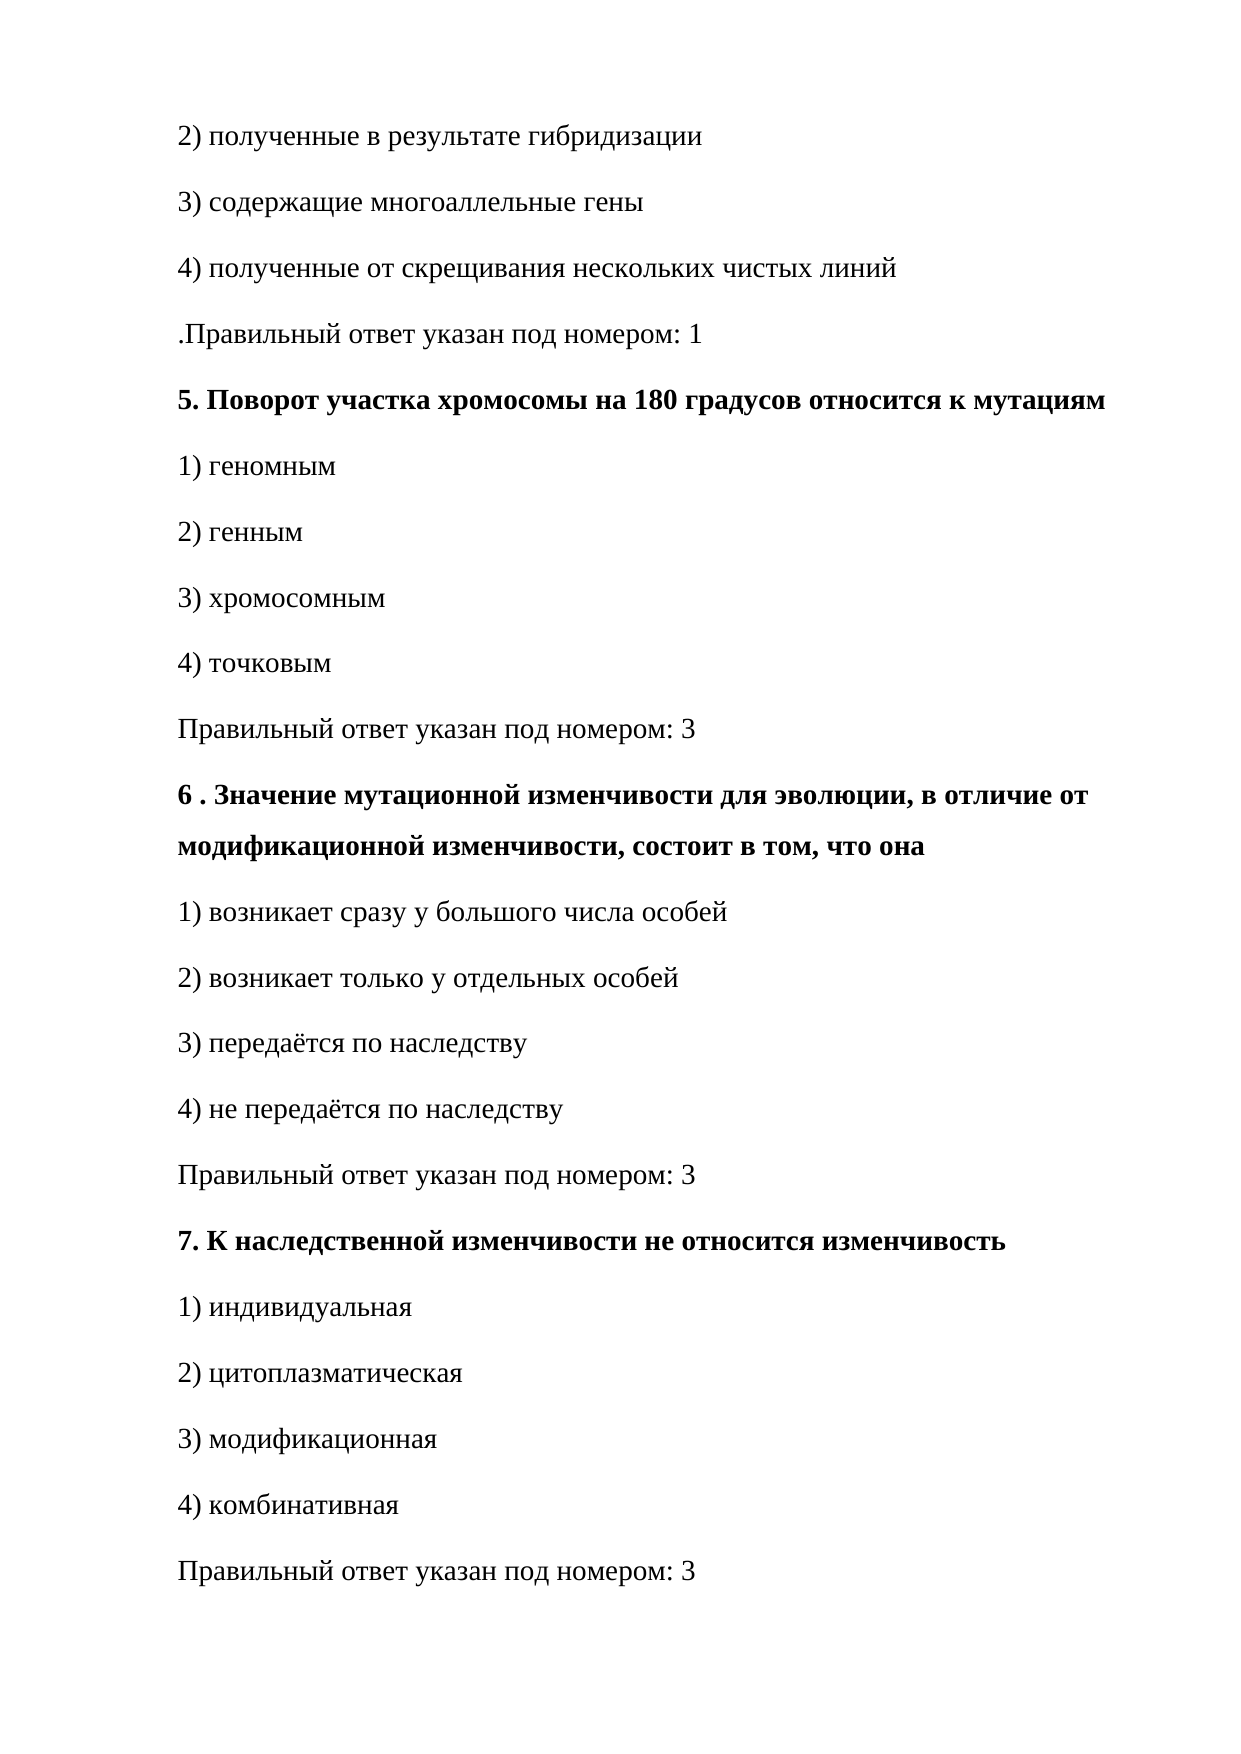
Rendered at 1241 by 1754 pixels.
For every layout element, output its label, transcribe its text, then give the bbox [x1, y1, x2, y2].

text 7. К наследственной изменчивости не относится изменчивость [177, 1223, 1152, 1257]
text 4) точковым [177, 646, 1152, 679]
text 3) хромосомным [177, 580, 1152, 613]
text 2) цитоплазматическая [177, 1355, 1152, 1389]
text 1) возникает сразу у большого числа особей [177, 894, 1152, 927]
text .Правильный ответ указан под номером: 1 [177, 316, 1152, 349]
text 3) модификационная [177, 1421, 1152, 1455]
text 4) полученные от скрещивания нескольких чистых линий [177, 250, 1152, 283]
text 1) индивидуальная [177, 1289, 1152, 1323]
text 3) содержащие многоаллельные гены [177, 184, 1152, 218]
text 1) геномным [177, 448, 1152, 481]
text 2) полученные в результате гибридизации [177, 118, 1152, 152]
text Правильный ответ указан под номером: 3 [177, 1157, 1152, 1191]
text 2) возникает только у отдельных особей [177, 960, 1152, 993]
text 4) комбинативная [177, 1487, 1152, 1521]
text 6 . Значение мутационной изменчивости для эволюции, в отличие от модификационной изменчивости, состоит в том, что она [177, 777, 1152, 861]
text 4) не передаётся по наследству [177, 1092, 1152, 1125]
text 3) передаётся по наследству [177, 1026, 1152, 1059]
text Правильный ответ указан под номером: 3 [177, 1553, 1152, 1587]
text 5. Поворот участка хромосомы на 180 градусов относится к мутациям [177, 382, 1152, 415]
text Правильный ответ указан под номером: 3 [177, 712, 1152, 745]
text 2) генным [177, 514, 1152, 547]
